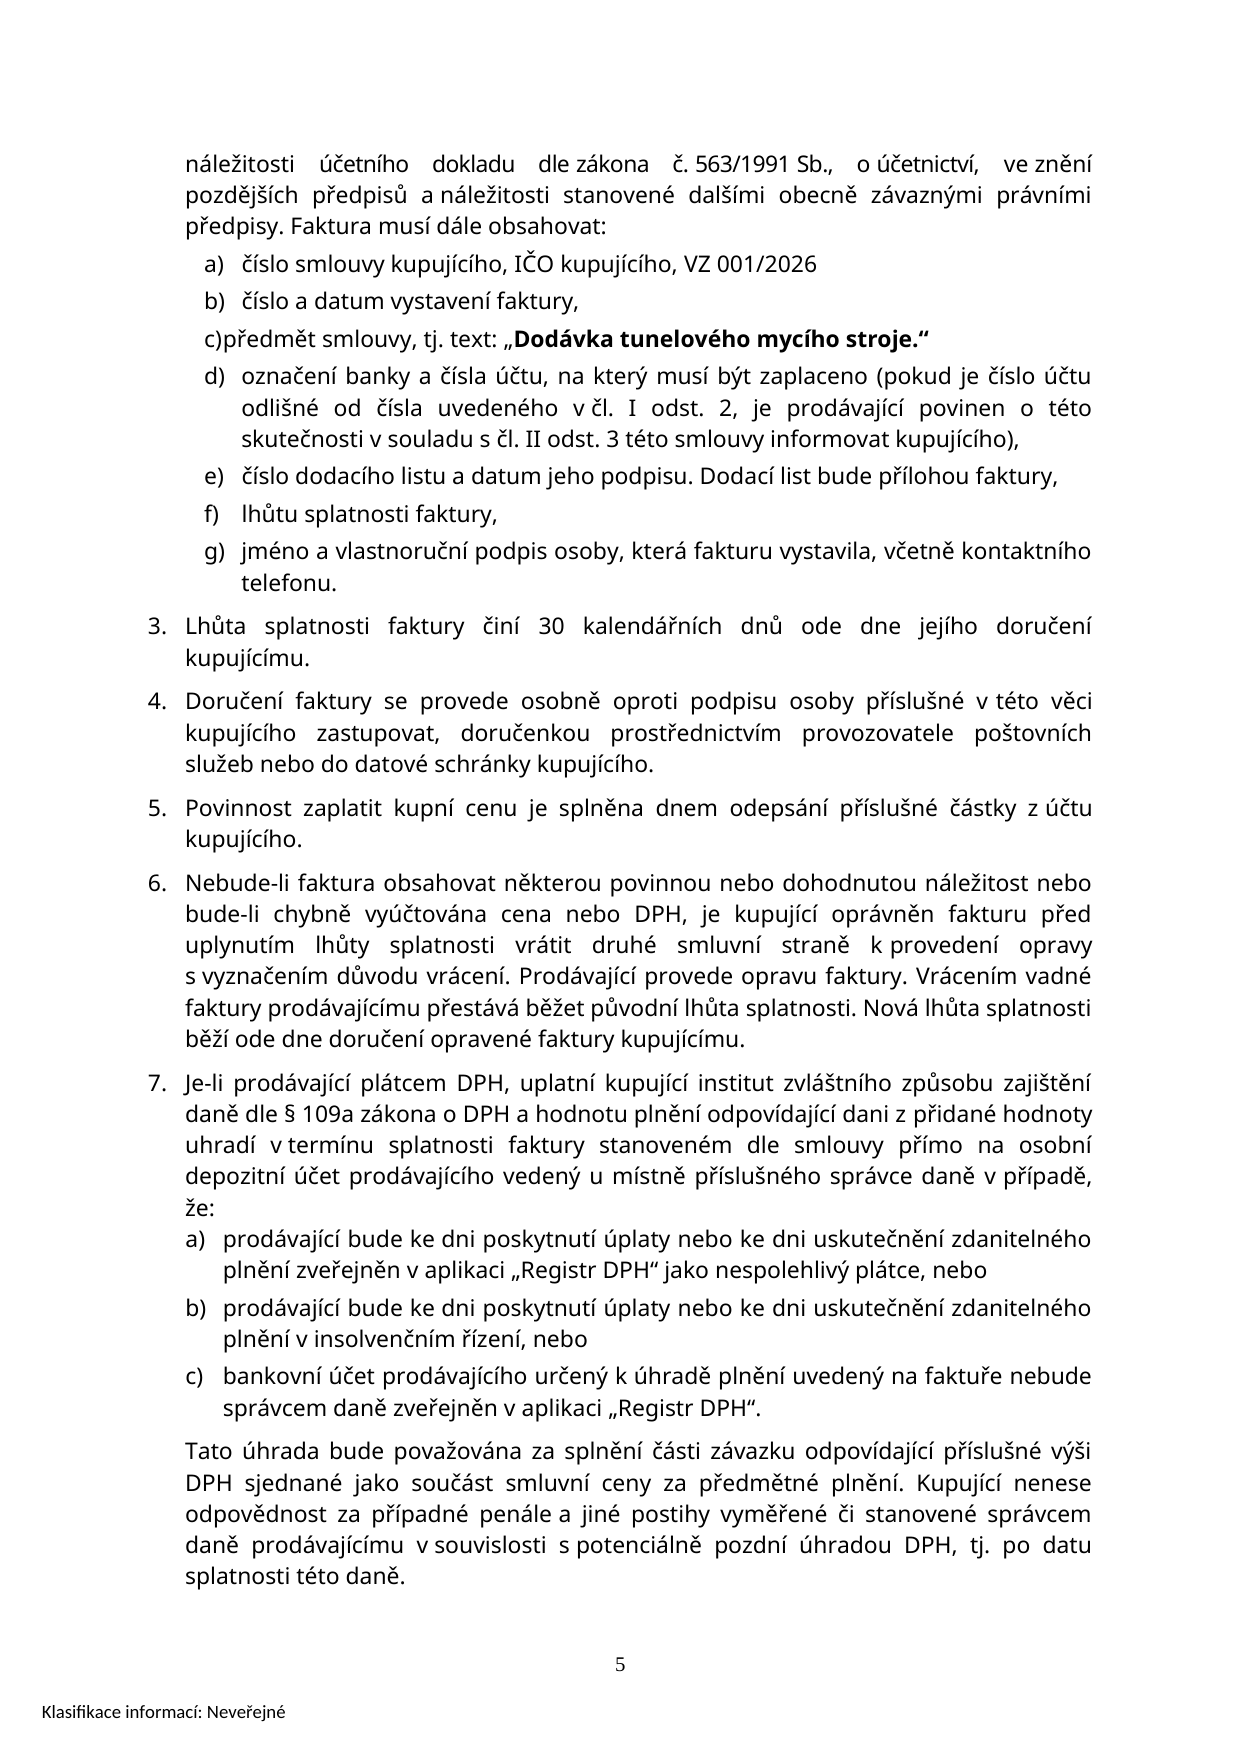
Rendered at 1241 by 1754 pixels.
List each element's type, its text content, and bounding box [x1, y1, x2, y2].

list prodávající bude ke dni poskytnutí úplaty nebo ke dni uskutečnění zdanitelného plnění zveřejněn v aplikaci „Registr DPH“ jako nespolehlivý plátce, nebo [185, 1223, 1092, 1285]
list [148, 148, 1092, 241]
list číslo dodacího listu a datum jeho podpisu. Dodací list bude přílohou faktu, [204, 460, 1092, 491]
list prodávající bude ke dni poskytnutí úplaty nebo ke dni uskutečnění zdanitelného plnění v insolvenčním řízení, nebo [185, 1291, 1092, 1354]
list Doručení faktury se provede osobně oproti podpisu osoby příslušné v této věci kupujícího zastupovat, doručenkou prostřednictvím provozovatele poštovních služeb nebo do datové schránky kupujícího. [148, 685, 1092, 779]
list Je-li prodávající plátcem DPH, uplatní kupující institut zvláštního způsobu zajištění daně dle § 109a zákona o DPH a hodnotu plnění odpovídající dani z přidané hodnoty uhradí v termínu splatnosti faktu stanoveném dle smlouvy přímo na osobní depozitní účet prodávajícího vedený u místně příslušného správce daně v případě, že: [148, 1066, 1092, 1223]
list označení banky a čísla účtu, na který musí být zaplaceno (pokud je číslo účtu odlišné od čísla uvedeného v čl. I odst. 2, je prodávající povinen o této skutečnosti v souladu s čl. II odst. 3 této smlouvy informovat kupujícího), [204, 360, 1092, 454]
list bankovní účet prodávajícího určený k úhradě plnění uvedený na faktuře nebude správcem daně zveřejněn v aplikaci „Registr DPH“. [185, 1360, 1092, 1423]
list lhůtu splatnosti faktu, [204, 498, 1092, 529]
list číslo a datum vystavení faktu, [204, 285, 1092, 316]
list předmět smlouvy, tj. text: „Dodávka tunelového mycího stroje.“ [204, 323, 1092, 354]
list Nebude-li faktura obsahovat některou povinnou nebo dohodnutou náležitost nebo bude-li chybně vyúčtována cena nebo DPH, je kupující oprávněn fakturu před uplynutím lhůty splatnosti vrátit druhé smluvní straně k provedení opravy s vyznačením důvodu vrácení. Prodávající provede opravu faktu. Vrácením vadné faktu prodávajícímu přestává běžet původní lhůta splatnosti. Nová lhůta splatnosti běží ode dne doručení opravené faktu kupujícímu. [148, 866, 1092, 1054]
list jméno a vlastnoruční podpis osoby, která fakturu vystavila, včetně kontaktního telefonu. [204, 535, 1092, 598]
list Povinnost zaplatit kupní cenu je splněna dnem odepsání příslušné částky z účtu kupujícího. [148, 791, 1092, 854]
list číslo smlouvy kupujícího, IČO kupujícího, VZ 001/2026 [204, 248, 1092, 279]
list Lhůta splatnosti faktu činí 30 kalendářních dnů ode dne jejího doručení kupujícímu. [148, 610, 1092, 673]
text Tato úhrada bude považována za splnění části závazku odpovídající příslušné výši DPH sjednané jako součást smluvní ceny za předmětné plnění. Kupující nenese odpovědnost za případné penále a jiné postihy vyměřené či stanovené správcem daně prodávajícímu v souvislosti s potenciálně pozdní úhradou DPH, tj. po datu splatnosti této daně. [185, 1435, 1092, 1591]
